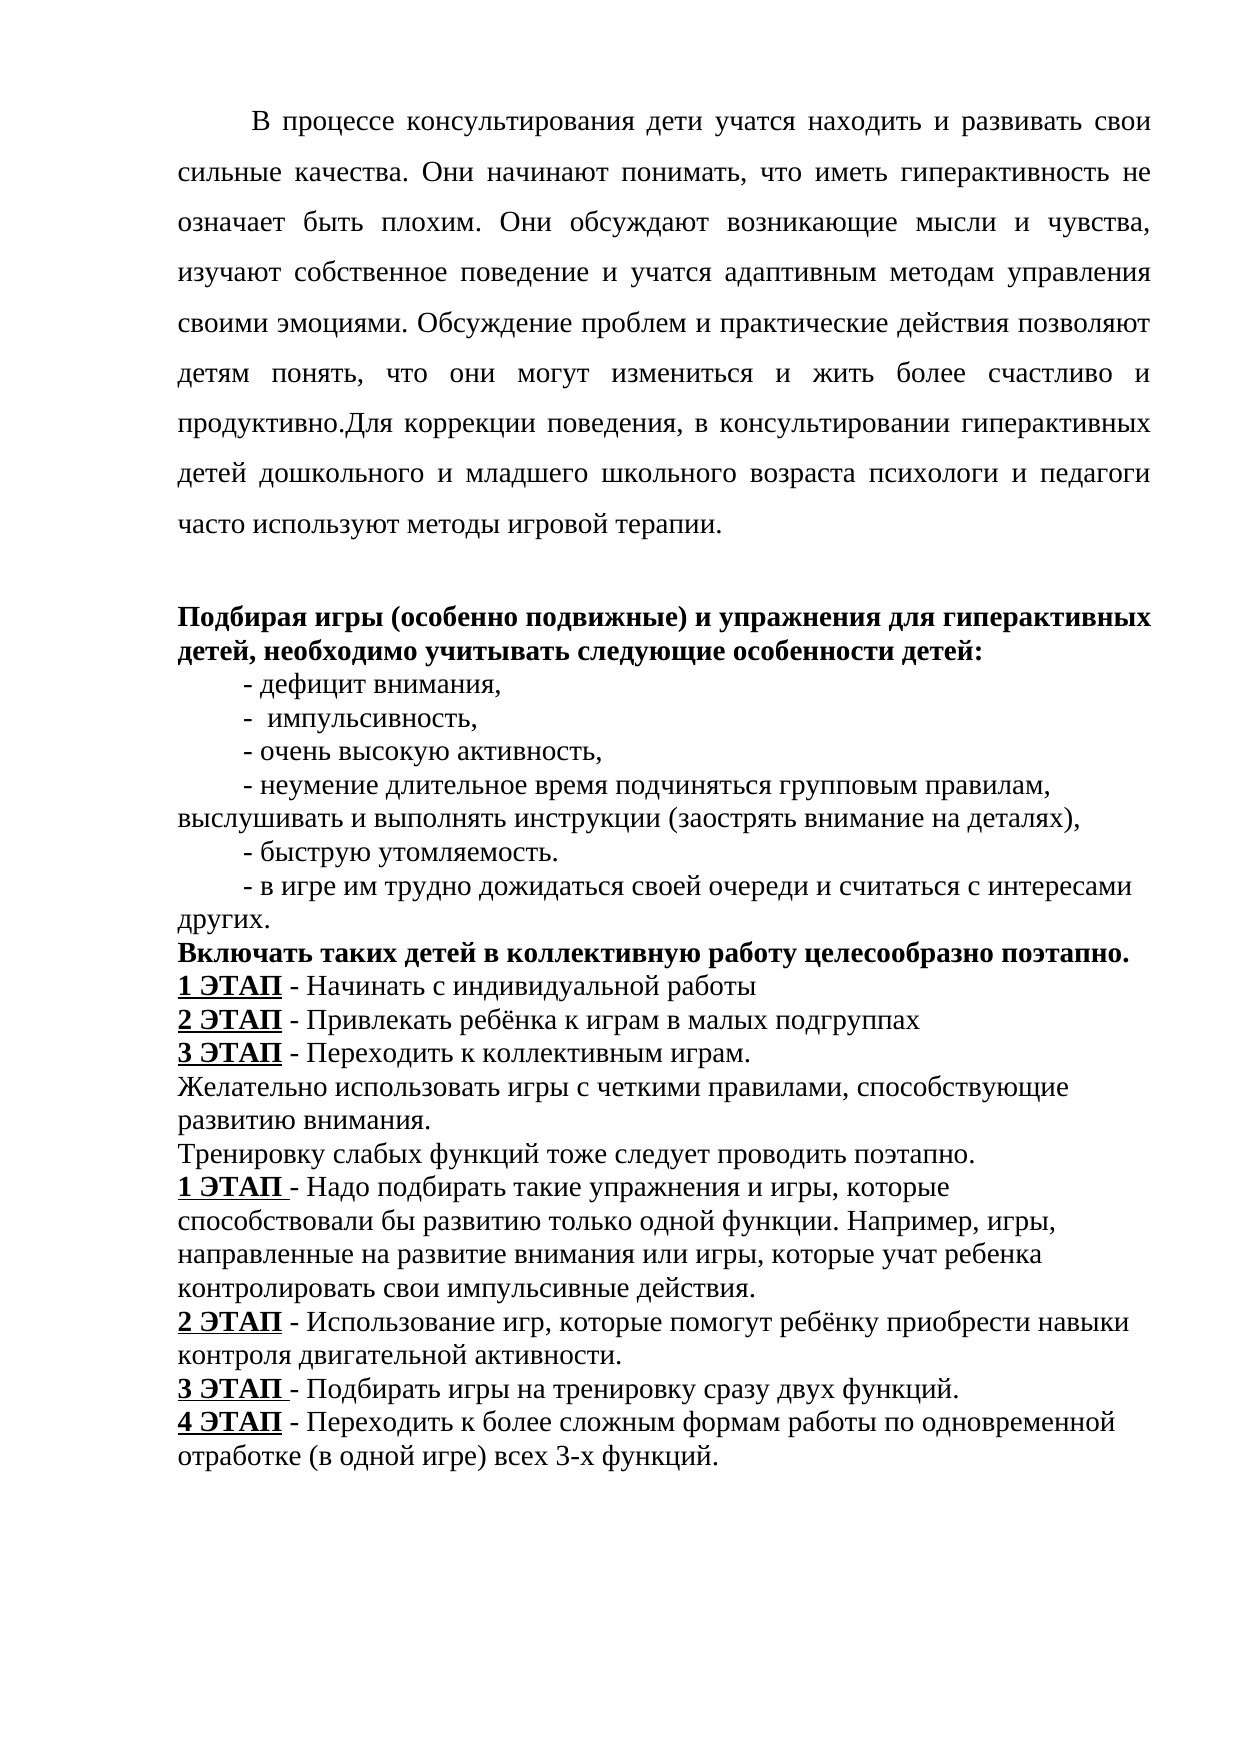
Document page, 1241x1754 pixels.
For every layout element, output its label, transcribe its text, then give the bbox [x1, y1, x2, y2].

text 4 ЭТАП - Переходить к более сложным формам работы по одновременной отработке (в одной игре) всех 3-х функций. [177, 1404, 1152, 1471]
text 3 ЭТАП - Подбирать игры на тренировку сразу двух функций. [177, 1371, 1152, 1404]
text Включать таких детей в коллективную работу целесообразно поэтапно. [177, 935, 1152, 968]
text Подбирая игры (особенно подвижные) и упражнения для гиперактивных детей, необходимо учитывать следующие особенности детей: - дефицит внимания, - импульсивность, - очень высокую активность, - неумение длительное время подчиняться групповым правилам, выслушивать и выполнять инструкции (заострять внимание на деталях), - быструю утомляемость. - в игре им трудно дожидаться своей очереди и считаться с интересами других. [177, 599, 1152, 935]
text 2 ЭТАП - Использование игр, которые помогут ребёнку приобрести навыки контроля двигательной активности. [177, 1304, 1152, 1371]
text В процессе консультирования дети учатся находить и развивать свои сильные качества. Они начинают понимать, что иметь гиперактивность не означает быть плохим. Они обсуждают возникающие мысли и чувства, изучают собственное поведение и учатся адаптивным методам управления своими эмоциями. Обсуждение проблем и практические действия позволяют детям понять, что они могут измениться и жить более счастливо и продуктивно.Для коррекции поведения, в консультировании гиперактивных детей дошкольного и младшего школьного возраста психологи и педагоги часто используют методы игровой терапии. [177, 103, 1152, 539]
text 2 ЭТАП - Привлекать ребёнка к играм в малых подгруппах [177, 1002, 1152, 1035]
text 1 ЭТАП - Начинать с индивидуальной работы [177, 968, 1152, 1002]
text Желательно использовать игры с четкими правилами, способствующие развитию внимания. Тренировку слабых функций тоже следует проводить поэтапно. [177, 1069, 1152, 1169]
text 3 ЭТАП - Переходить к коллективным играм. [177, 1035, 1152, 1069]
text 1 ЭТАП - Надо подбирать такие упражнения и игры, которые способствовали бы развитию только одной функции. Например, игры, направленные на развитие внимания или игры, которые учат ребенка контролировать свои импульсивные действия. [177, 1169, 1152, 1304]
